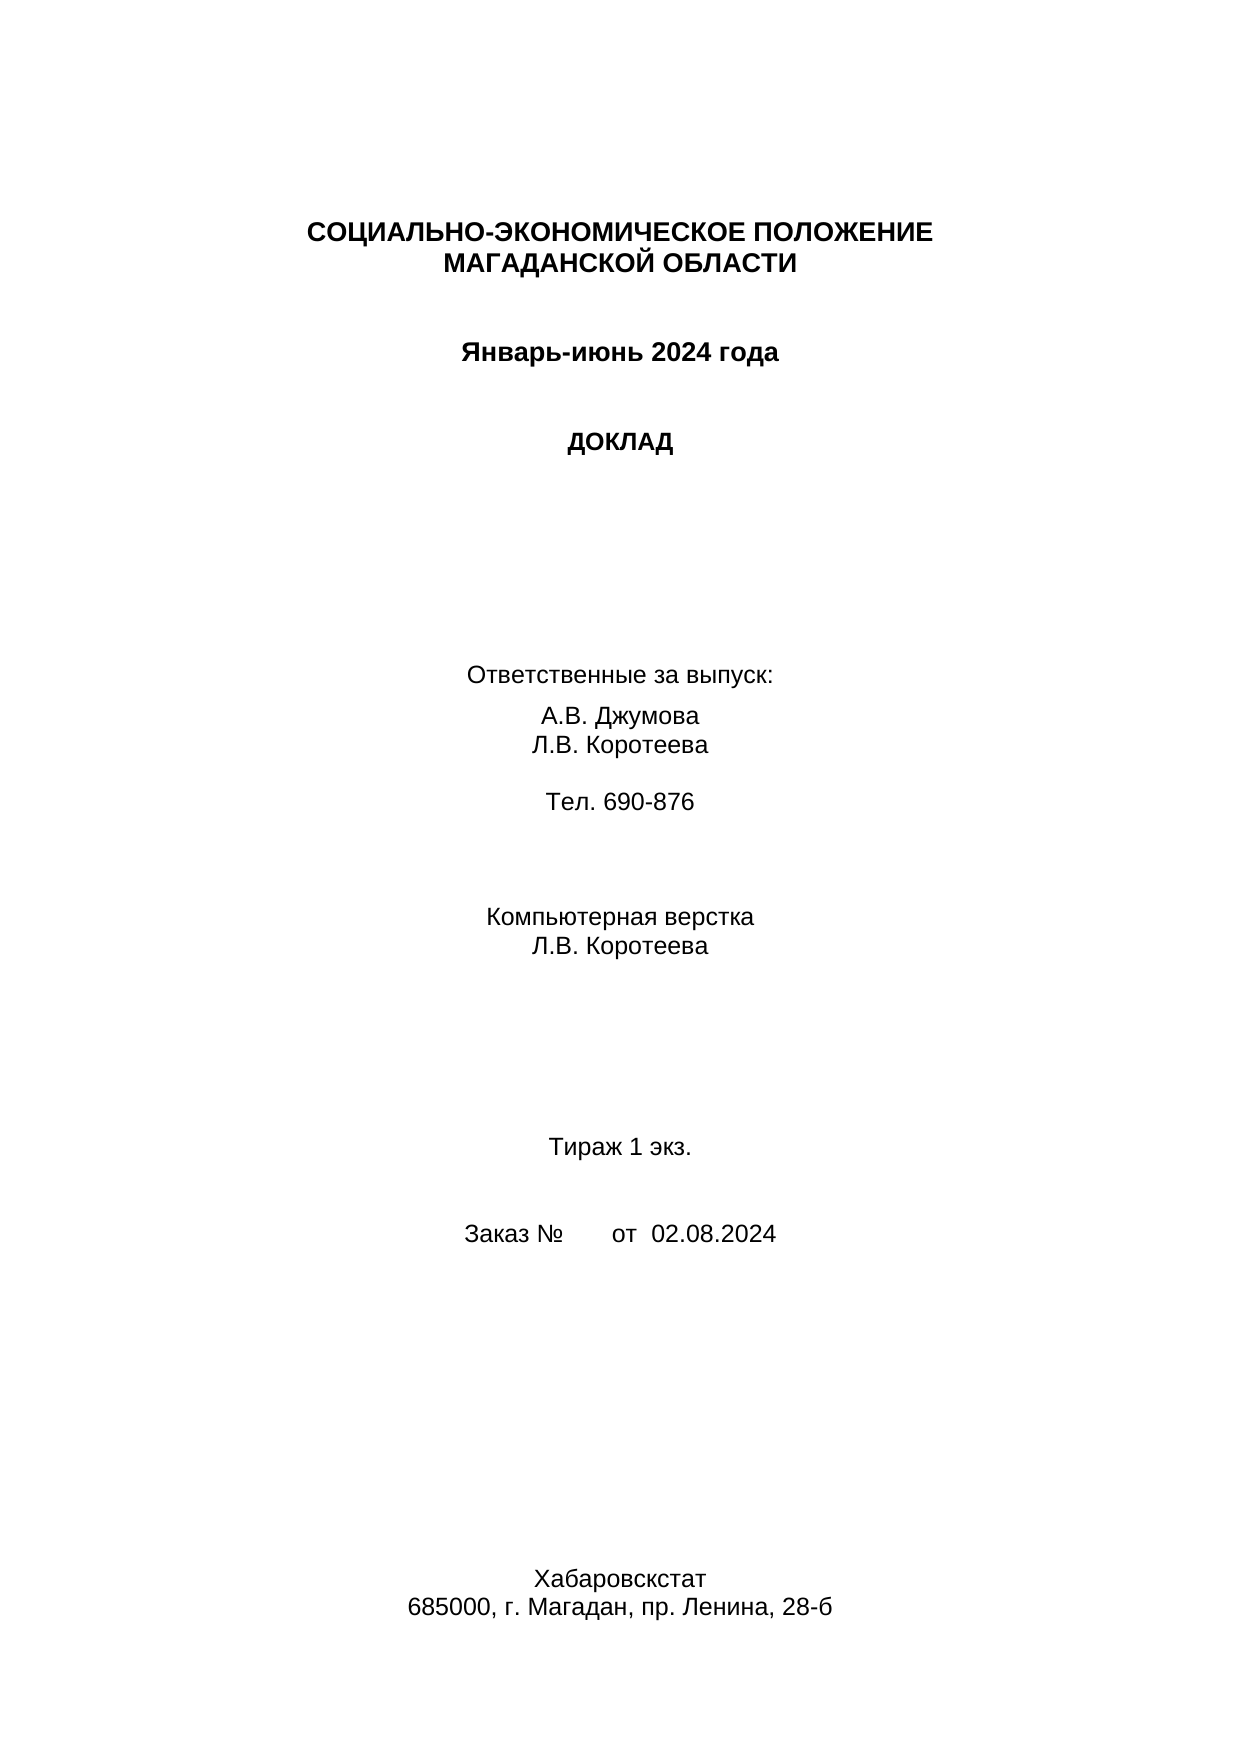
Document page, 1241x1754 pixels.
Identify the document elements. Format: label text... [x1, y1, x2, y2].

text МАГАДАНСКОЙ ОБЛАСТИ [159, 247, 1081, 279]
text Тираж 1 экз. [159, 1132, 1081, 1161]
text Ответственные за выпуск: [159, 660, 1081, 689]
text 685000, г. Магадан, пр. Ленина, 28-б [159, 1592, 1081, 1621]
text Тел. 690-876 [159, 787, 1081, 816]
text Компьютерная верстка [159, 902, 1081, 931]
text СОЦИАЛЬНО-ЭКОНОМИЧЕСКОЕ ПОЛОЖЕНИЕ [159, 216, 1081, 247]
text Л.В. Коротеева [159, 931, 1081, 960]
text ДОКЛАД [159, 427, 1081, 456]
text Январь-июнь 2024 года [159, 336, 1081, 367]
text А.В. Джумова [159, 701, 1081, 730]
text Л.В. Коротеева [159, 730, 1081, 759]
text Заказ № от 02.08.2024 [159, 1219, 1081, 1247]
text Хабаровскстат [159, 1564, 1081, 1592]
